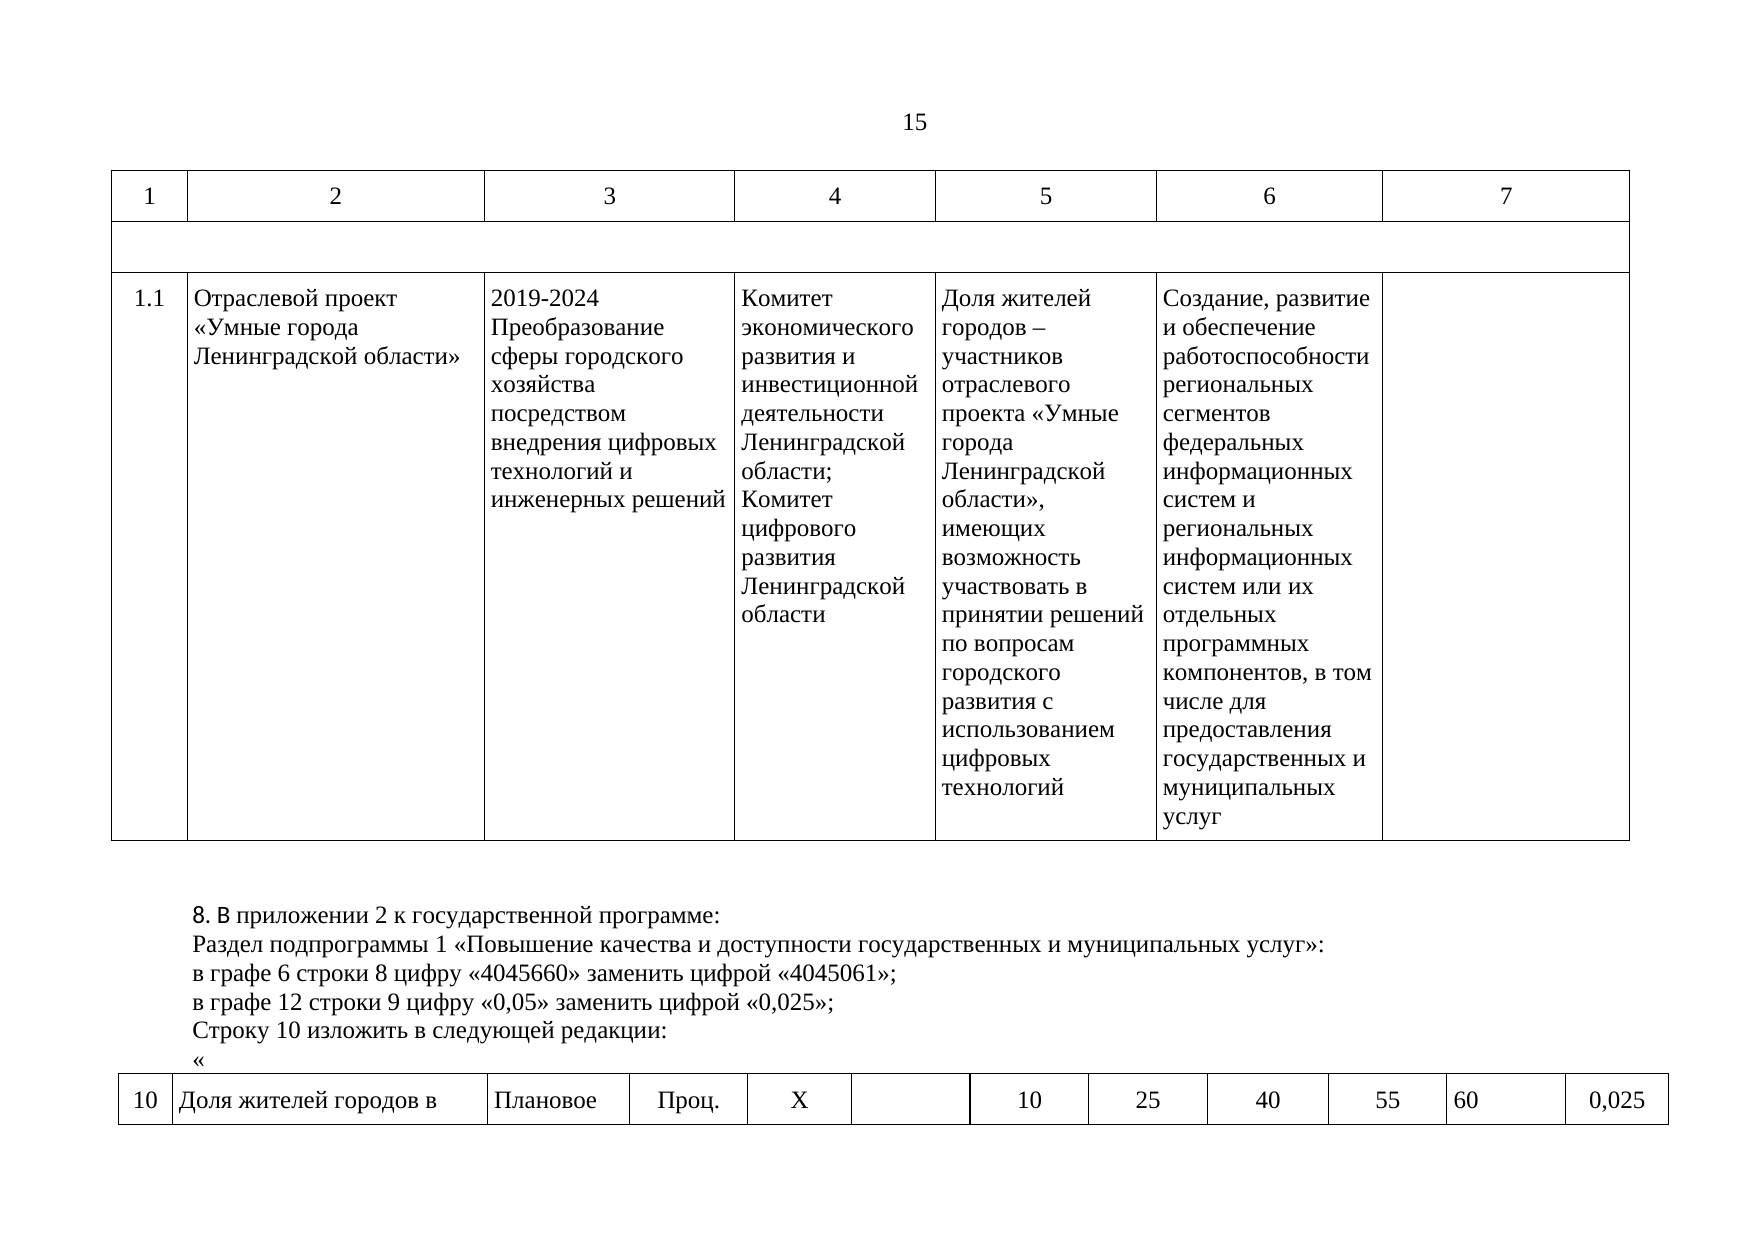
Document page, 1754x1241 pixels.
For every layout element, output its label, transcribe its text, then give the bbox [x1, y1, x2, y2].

table_header X [748, 1074, 851, 1124]
text « [118, 1044, 1636, 1073]
table_header 1 [112, 171, 187, 221]
table_header 4 [735, 171, 935, 221]
table_header [852, 1074, 969, 1124]
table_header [173, 1074, 487, 1124]
table_header Плановое значение [488, 1074, 629, 1124]
table_header 0,025 [1566, 1074, 1668, 1124]
table_header 3 [485, 171, 734, 221]
text Строку 10 изложить в следующей редакции: [118, 1016, 1636, 1044]
table_cell Отраслевой проект «Умные города Ленинградской области» [188, 273, 484, 840]
table_header 10 [971, 1074, 1088, 1124]
table_cell 2019-2024 Преобразование сферы городского хозяйства посредством внедрения цифровых технологий и инженерных решений [485, 273, 734, 840]
table_cell Создание, развитие и обеспечение работоспособности региональных сегментов федеральных информационных систем и региональных информационных систем или их отдельных программных компонентов, в том числе для предоставления государственных и муниципальных услуг [1157, 273, 1382, 840]
table_header 7 [1383, 171, 1629, 221]
table_cell Доля жителей городов – участников отраслевого проекта «Умные города Ленинградской области», имеющих возможность участвовать в принятии решений по вопросам городского развития с использованием цифровых технологий [936, 273, 1156, 840]
table_cell [1383, 273, 1629, 840]
text в графе 6 строки 8 цифру «4045660» заменить цифрой «4045061»; [118, 958, 1636, 987]
table_header Проц. [630, 1074, 747, 1124]
table_header 60 [1447, 1074, 1565, 1124]
table_header 5 [936, 171, 1156, 221]
table_cell Комитет экономического развития и инвестиционной деятельности Ленинградской области; Комитет цифрового развития Ленинградской области [735, 273, 935, 840]
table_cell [112, 222, 1629, 272]
text 8. В приложении 2 к государственной программе: [118, 899, 1636, 929]
table_header 25 [1089, 1074, 1207, 1124]
text в графе 12 строки 9 цифру «0,05» заменить цифрой «0,025»; [118, 987, 1636, 1016]
table_header 10 [119, 1074, 172, 1124]
table_header 55 [1329, 1074, 1446, 1124]
table_header 40 [1208, 1074, 1328, 1124]
table_header 2 [188, 171, 484, 221]
table_cell 1.1 [112, 273, 187, 840]
text Раздел подпрограммы 1 «Повышение качества и доступности государственных и муниципальных услуг»: [118, 929, 1636, 958]
table_header 6 [1157, 171, 1382, 221]
